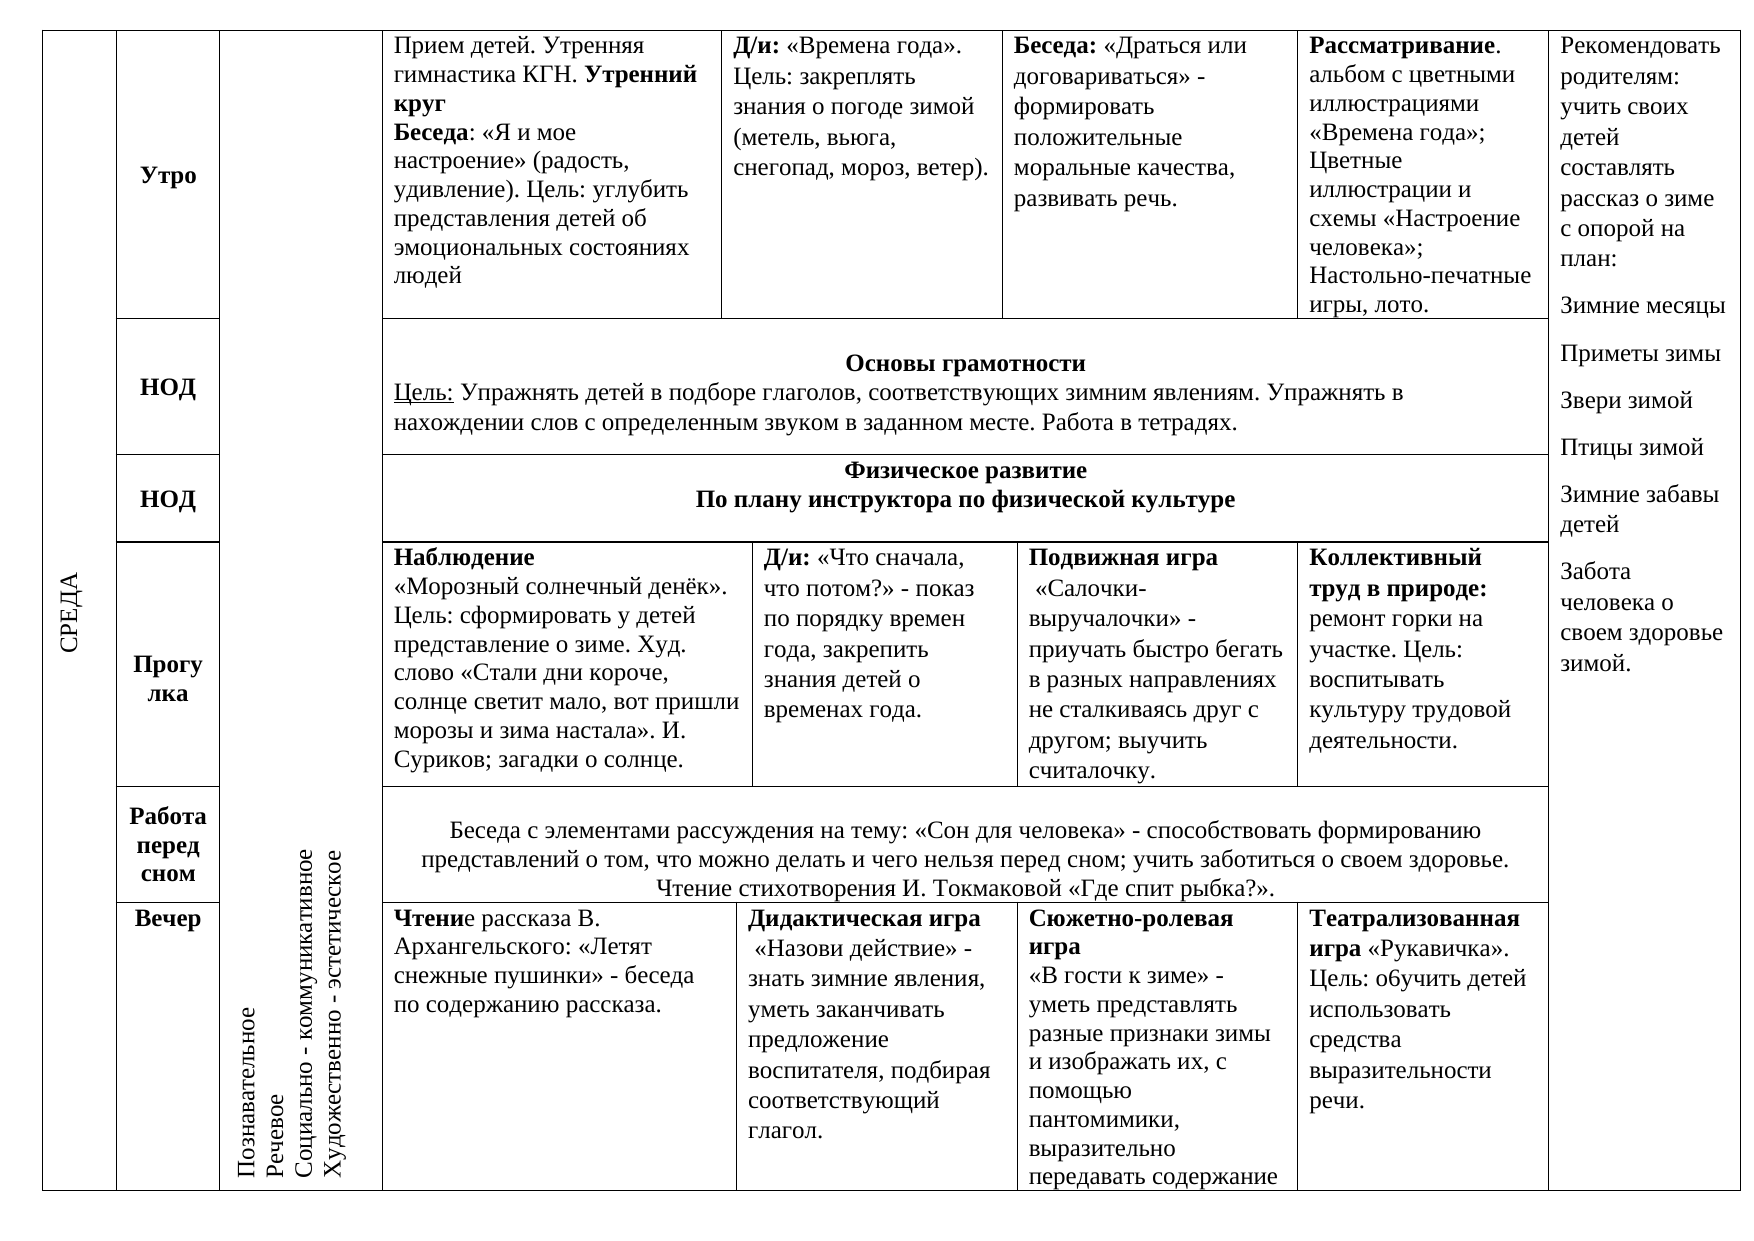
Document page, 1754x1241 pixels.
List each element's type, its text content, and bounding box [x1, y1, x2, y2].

table_cell Беседа: «Драться или договариваться» - формировать положительные моральные качества, развивать речь. [1003, 31, 1297, 318]
table_cell Д/и: «Времена года». Цель: закреплять знания о погоде зимой (метель, вьюга, снегопад, мороз, ветер). [722, 31, 1002, 318]
table_cell Д/и: «Что сначала, что потом?» - показ по порядку времен года, закрепить знания детей о временах года. [753, 543, 1017, 786]
table_cell Утро [117, 31, 219, 318]
table_cell СРЕДА [43, 31, 116, 1190]
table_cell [1018, 903, 1297, 1190]
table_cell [1298, 903, 1548, 1190]
table_cell Коллективный труд в природе: ремонт горки на участке. Цель: воспитывать культуру трудовой деятельности. [1298, 543, 1548, 786]
table_cell Наблюдение «Морозный солнечный денёк». Цель: сформировать у детей представление о зиме. Худ. слово «Стали дни короче, солнце светит мало, вот пришли морозы и зима настала». И. Суриков; загадки о солнце. [383, 543, 752, 786]
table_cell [383, 903, 736, 1190]
table_cell Рассматривание. альбом с цветными иллюстрациями «Времена года»; Цветные иллюстрации и схемы «Настроение человека»; Настольно-печатные игры, лото. [1298, 31, 1548, 318]
table_cell Физическое развитие По плану инструктора по физической культуре [383, 455, 1548, 541]
table_cell НОД [117, 319, 219, 454]
table_cell Работа перед сном [117, 787, 219, 902]
table_cell Вечер [117, 903, 219, 1190]
table_cell Прогулка [117, 543, 219, 786]
table_cell НОД [117, 455, 219, 541]
table_cell Рекомендовать родителям: учить своих детей составлять рассказ о зиме с опорой на план: Зимние месяцы Приметы зимы Звери зимой Птицы зимой Зимние забавы детей Забота человека о своем здоровье зимой. [1549, 31, 1740, 1190]
table_cell Подвижная игра «Салочки-выручалочки» - приучать быстро бегать в разных направлениях не сталкиваясь друг с другом; выучить считалочку. [1018, 543, 1297, 786]
table_cell Беседа с элементами рассуждения на тему: «Сон для человека» - способствовать формированию представлений о том, что можно делать и чего нельзя перед сном; учить заботиться о своем здоровье. Чтение стихотворения И. Токмаковой «Где спит рыбка?». [383, 787, 1548, 902]
table_cell Основы грамотности Цель: Упражнять детей в подборе глаголов, соответствующих зимним явлениям. Упражнять в нахождении слов с определенным звуком в заданном месте. Работа в тетрадях. [383, 319, 1548, 454]
table_cell Познавательное Речевое Социально - коммуникативное Художественно - эстетическое Физическое [220, 31, 382, 1190]
table_cell Прием детей. Утренняя гимнастика КГН. Утренний круг Беседа: «Я и мое настроение» (радость, удивление). Цель: углубить представления детей об эмоциональных состояниях людей [383, 31, 721, 318]
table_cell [737, 903, 1017, 1190]
